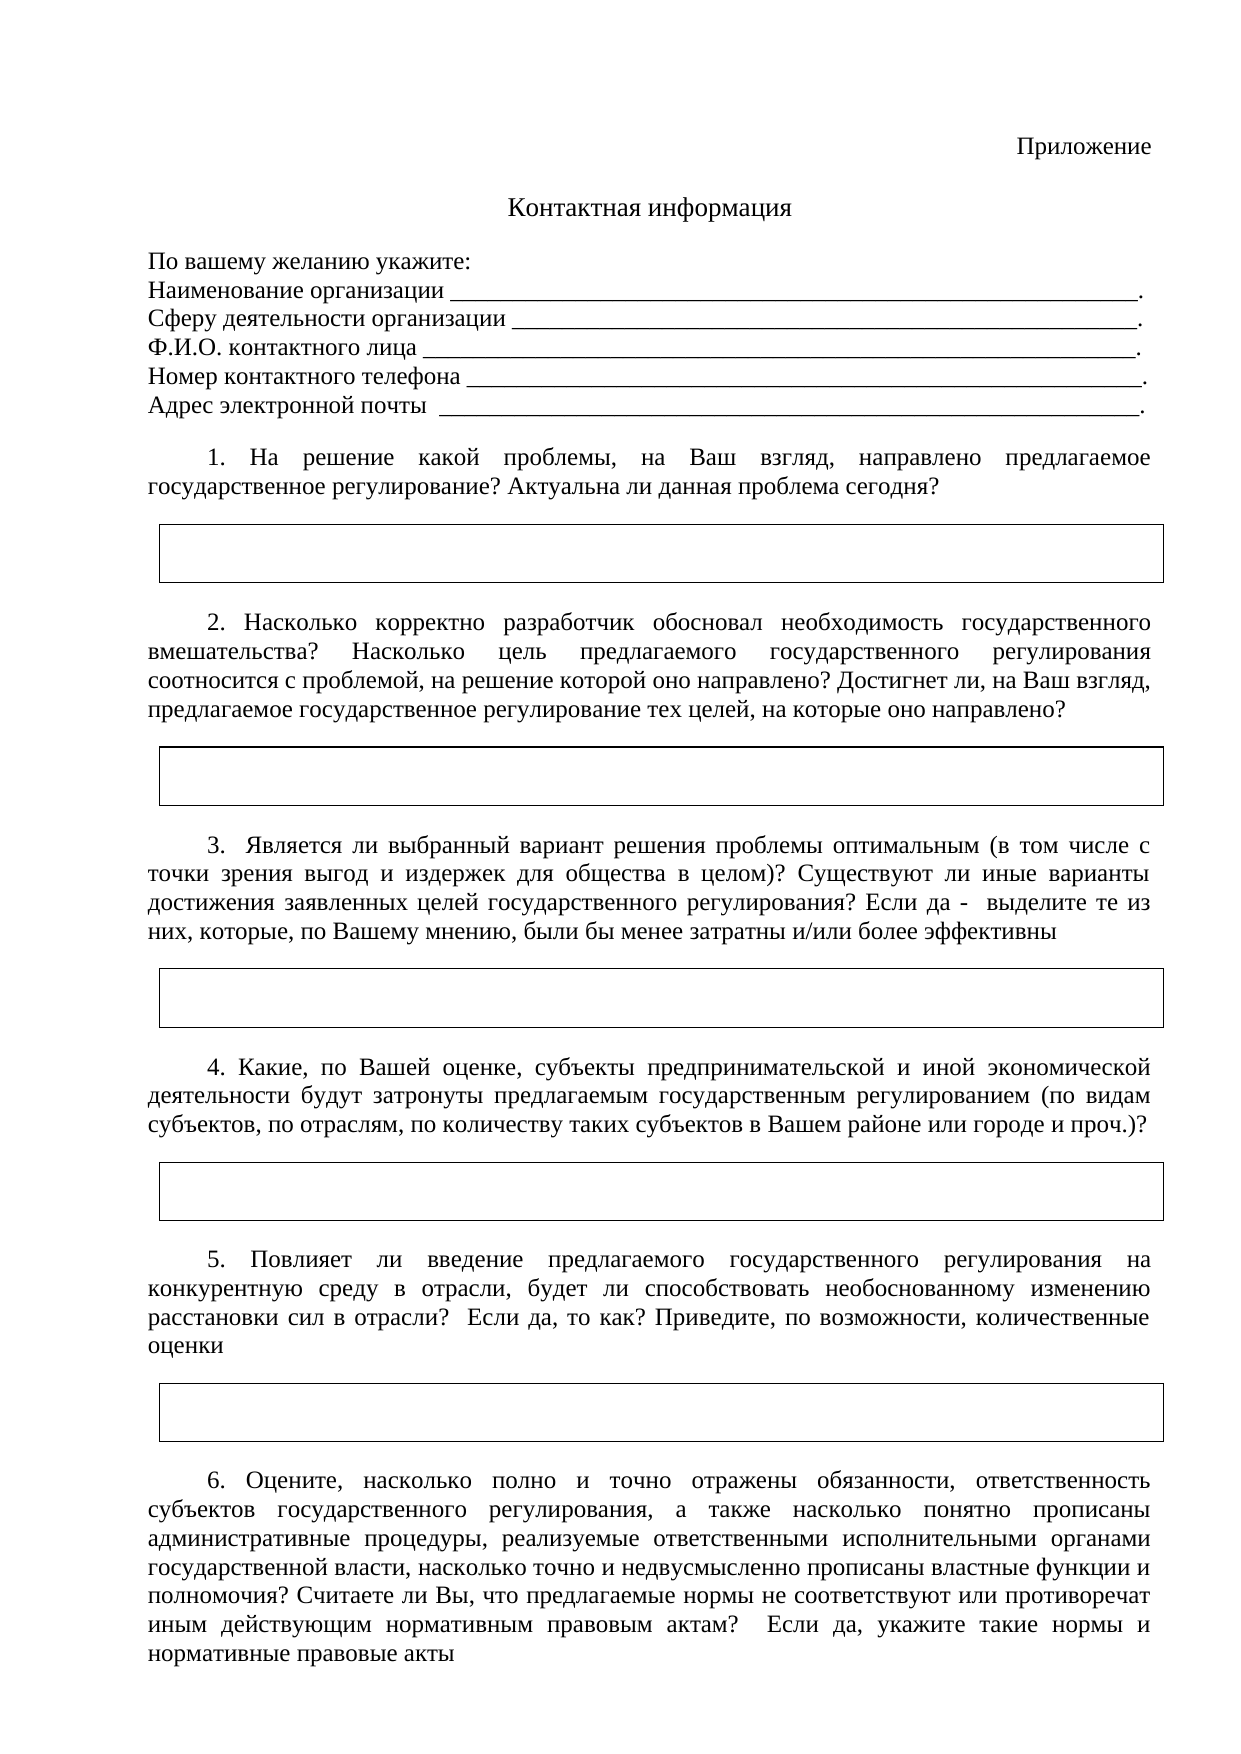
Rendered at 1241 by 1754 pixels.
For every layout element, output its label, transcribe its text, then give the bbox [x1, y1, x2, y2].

text 2. Насколько корректно разработчик обосновал необходимость государственного вмешательства? Насколько цель предлагаемого государственного регулирования соотносится с проблемой, на решение которой оно направлено? Достигнет ли, на Ваш взгляд, предлагаемое государственное регулирование тех целей, на которые оно направлено? [148, 607, 1152, 722]
text По вашему желанию укажите: [148, 246, 1152, 275]
table_header [160, 969, 1163, 1027]
text 3. Является ли выбранный вариант решения проблемы оптимальным (в том числе с точки зрения выгод и издержек для общества в целом)? Существуют ли иные варианты достижения заявленных целей государственного регулирования? Если да - выделите те из них, которые, по Вашему мнению, были бы менее затратны и/или более эффективны [148, 830, 1152, 945]
text 4. Какие, по Вашей оценке, субъекты предпринимательской и иной экономической деятельности будут затронуты предлагаемым государственным регулированием (по видам субъектов, по отраслям, по количеству таких субъектов в Вашем районе или городе и проч.)? [148, 1052, 1152, 1138]
table_header [160, 748, 1163, 805]
table_header [160, 1163, 1163, 1219]
text Сферу деятельности организации __________________________________________________. [148, 303, 1152, 332]
text Приложение [148, 131, 1152, 160]
text 5. Повлияет ли введение предлагаемого государственного регулирования на конкурентную среду в отрасли, будет ли способствовать необоснованному изменению расстановки сил в отрасли? Если да, то как? Приведите, по возможности, количественные оценки [148, 1244, 1152, 1359]
text 6. Оцените, насколько полно и точно отражены обязанности, ответственность субъектов государственного регулирования, а также насколько понятно прописаны административные процедуры, реализуемые ответственными исполнительными органами государственной власти, насколько точно и недвусмысленно прописаны властные функции и полномочия? Считаете ли Вы, что предлагаемые нормы не соответствуют или противоречат иным действующим нормативным правовым актам? Если да, укажите такие нормы и нормативные правовые акты [148, 1465, 1152, 1667]
text Номер контактного телефона ______________________________________________________. [148, 361, 1152, 390]
text Контактная информация [148, 191, 1152, 222]
text Наименование организации _______________________________________________________. [148, 275, 1152, 303]
text Ф.И.О. контактного лица _________________________________________________________. [148, 332, 1152, 361]
table_header [160, 525, 1163, 582]
text Адрес электронной почты ________________________________________________________. [148, 390, 1152, 418]
text 1. На решение какой проблемы, на Ваш взгляд, направлено предлагаемое государственное регулирование? Актуальна ли данная проблема сегодня? [148, 442, 1152, 500]
table_header [160, 1384, 1163, 1441]
